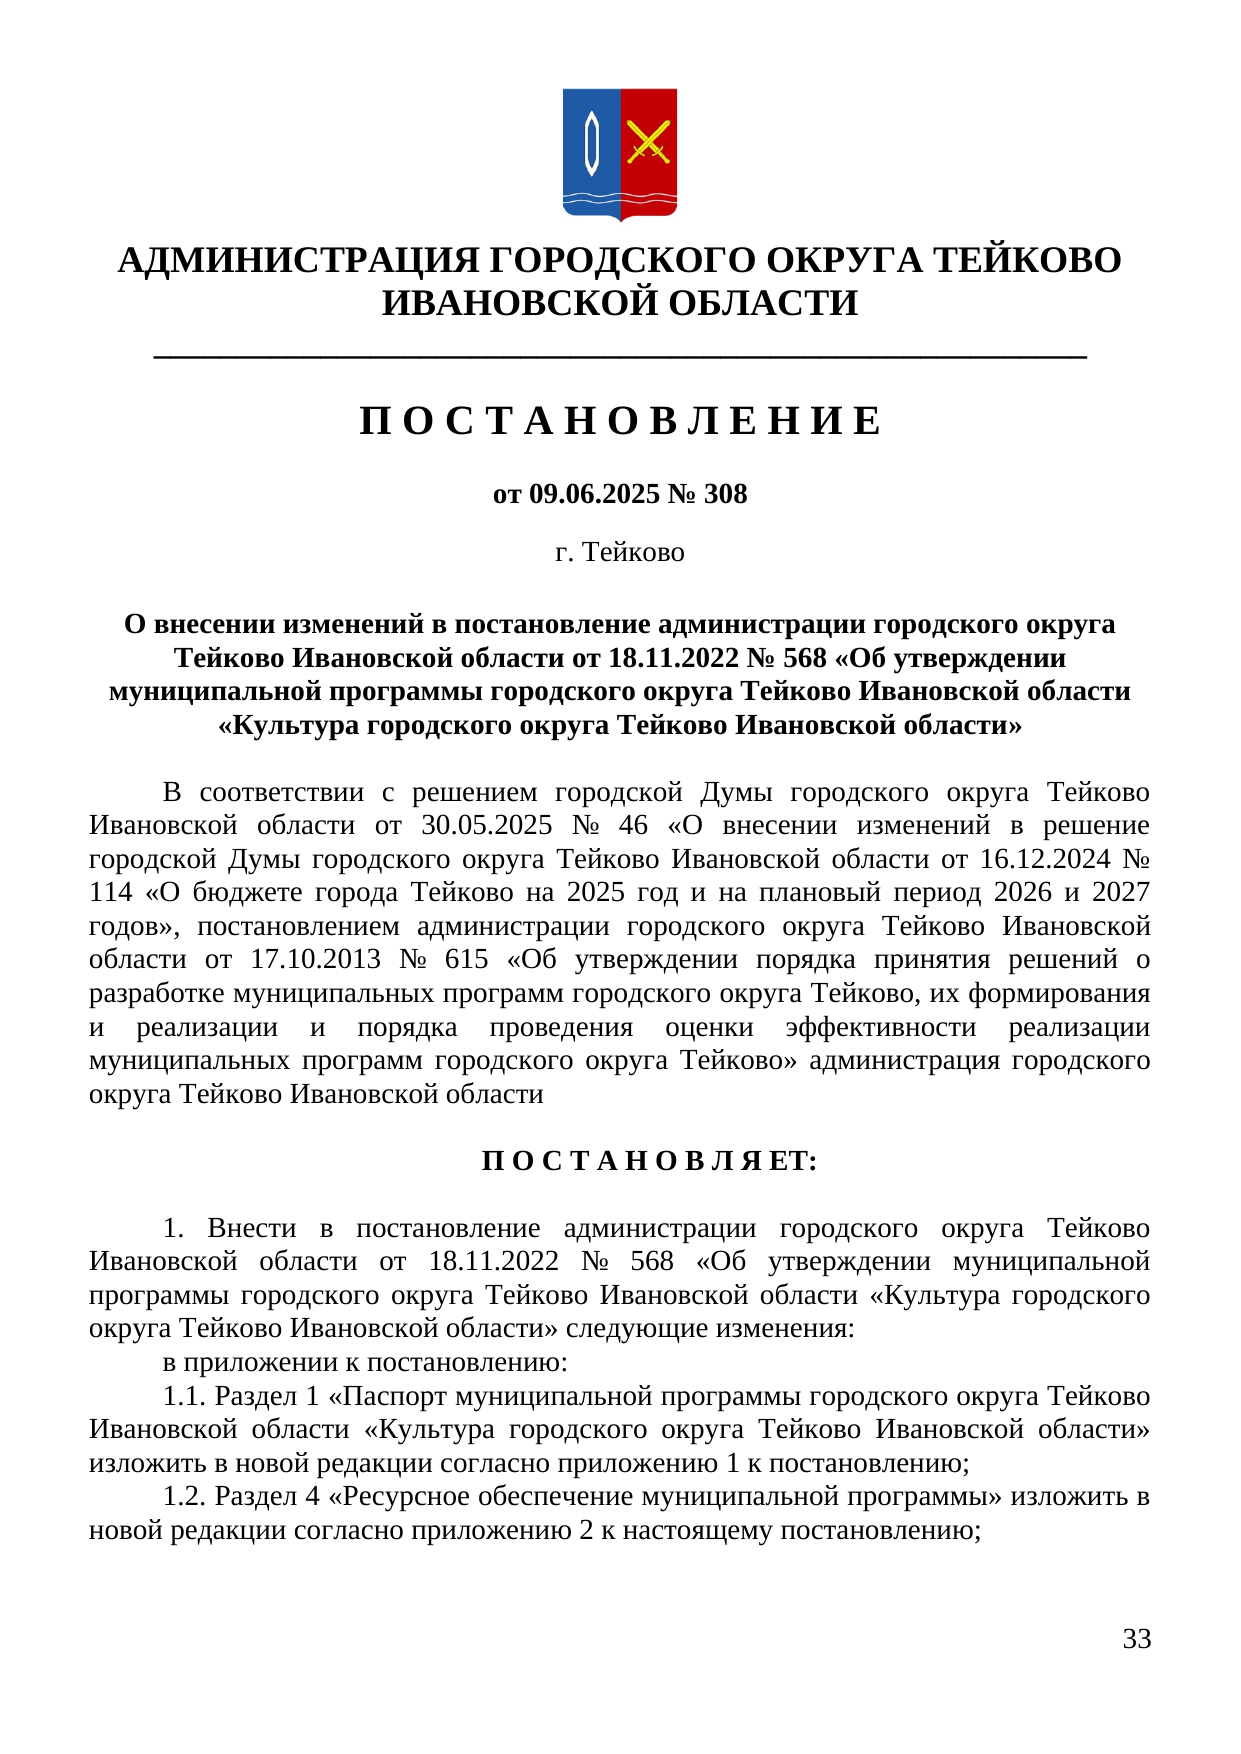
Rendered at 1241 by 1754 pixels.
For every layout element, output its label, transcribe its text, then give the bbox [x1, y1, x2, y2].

text П О С Т А Н О В Л Е Н И Е [89, 395, 1152, 443]
picture [563, 88, 678, 237]
text в приложении к постановлению: [89, 1344, 1152, 1378]
text г. Тейково [89, 534, 1152, 568]
text от 09.06.2025 № 308 [89, 477, 1152, 510]
text В соответствии с решением городской Думы городского округа Тейково Ивановской области от 30.05.2025 № 46 «О внесении изменений в решение городской Думы городского округа Тейково Ивановской области от 16.12.2024 № 114 «О бюджете города Тейково на 2025 год и на плановый период 2026 и 2027 годов», постановлением администрации городского округа Тейково Ивановской области от 17.10.2013 № 615 «Об утверждении порядка принятия решений о разработке муниципальных программ городского округа Тейково, их формирования и реализации и порядка проведения оценки эффективности реализации муниципальных программ городского округа Тейково» администрация городского округа Тейково Ивановской области [89, 774, 1152, 1109]
text ________________________________________________________ [89, 323, 1152, 362]
text 1. Внести в постановление администрации городского округа Тейково Ивановской области от 18.11.2022 № 568 «Об утверждении муниципальной программы городского округа Тейково Ивановской области «Культура городского округа Тейково Ивановской области» следующие изменения: [89, 1210, 1152, 1344]
text 1.1. Раздел 1 «Паспорт муниципальной программы городского округа Тейково Ивановской области «Культура городского округа Тейково Ивановской области» изложить в новой редакции согласно приложению 1 к постановлению; [89, 1378, 1152, 1478]
text О внесении изменений в постановление администрации городского округа Тейково Ивановской области от 18.11.2022 № 568 «Об утверждении муниципальной программы городского округа Тейково Ивановской области «Культура городского округа Тейково Ивановской области» [89, 606, 1152, 740]
text АДМИНИСТРАЦИЯ ГОРОДСКОГО ОКРУГА ТЕЙКОВО ИВАНОВСКОЙ ОБЛАСТИ [89, 237, 1152, 323]
text 1.2. Раздел 4 «Ресурсное обеспечение муниципальной программы» изложить в новой редакции согласно приложению 2 к настоящему постановлению; [89, 1478, 1152, 1545]
text П О С Т А Н О В Л Я ЕТ: [89, 1143, 1137, 1176]
